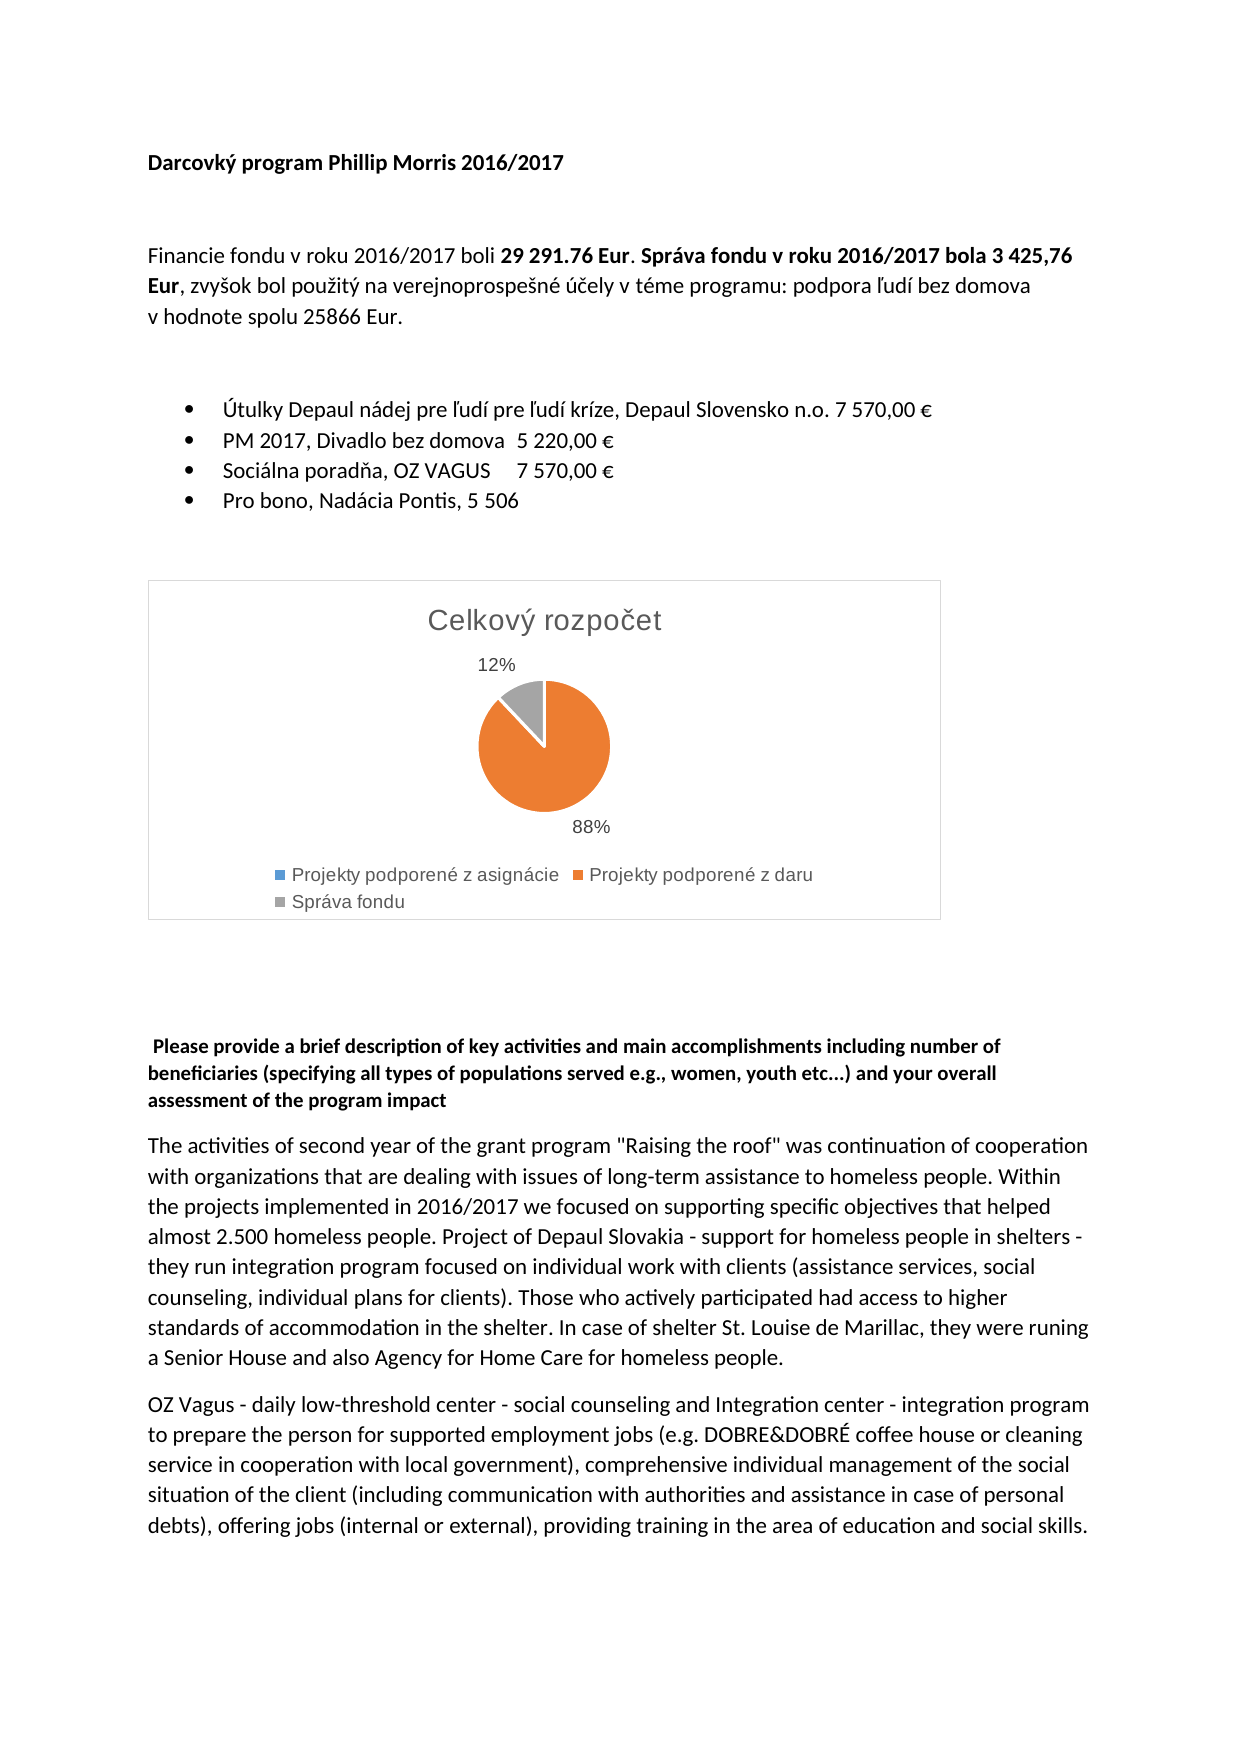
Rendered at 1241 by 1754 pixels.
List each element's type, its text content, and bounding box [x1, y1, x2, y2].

list Pro bono, Nadácia Pontis, 5 506 [185, 486, 1093, 514]
text OZ Vagus - daily low-threshold center - social counseling and Integration center - integration program to prepare the person for supported employment jobs (e.g. DOBRE&DOBRÉ coffee house or cleaning service in cooperation with local government), comprehensive individual management of the social situation of the client (including communication with authorities and assistance in case of personal debts), offering jobs (internal or external), providing training in the area of education and social skills. [148, 1390, 1093, 1539]
list Sociálna poradňa, OZ VAGUS 7 570,00 € [185, 456, 1093, 484]
text The activities of second year of the grant program "Raising the roof" was continuation of cooperation with organizations that are dealing with issues of long-term assistance to homeless people. Within the projects implemented in 2016/2017 we focused on supporting specific objectives that helped almost 2.500 homeless people. Project of Depaul Slovakia - support for homeless people in shelters - they run integration program focused on individual work with clients (assistance services, social counseling, individual plans for clients). Those who actively participated had access to higher standards of accommodation in the shelter. In case of shelter St. Louise de Marillac, they were runing a Senior House and also Agency for Home Care for homeless people. [148, 1132, 1093, 1371]
text Please provide a brief description of key activities and main accomplishments including number of beneficiaries (specifying all types of populations served e.g., women, youth etc...) and your overall assessment of the program impact [148, 1033, 1093, 1113]
text Financie fondu v roku 2016/2017 boli 29 291.76 Eur. Správa fondu v roku 2016/2017 bola 3 425,76 Eur, zvyšok bol použitý na verejnoprospešné účely v téme programu: podpora ľudí bez domova v hodnote spolu 25866 Eur. [148, 241, 1093, 330]
list Útulky Depaul nádej pre ľudí pre ľudí kríze, Depaul Slovensko n.o. 7 570,00 € [185, 396, 1093, 423]
list PM 2017, Divadlo bez domova 5 220,00 € [185, 426, 1093, 454]
text Darcovký program Phillip Morris 2016/2017 [148, 148, 1093, 176]
